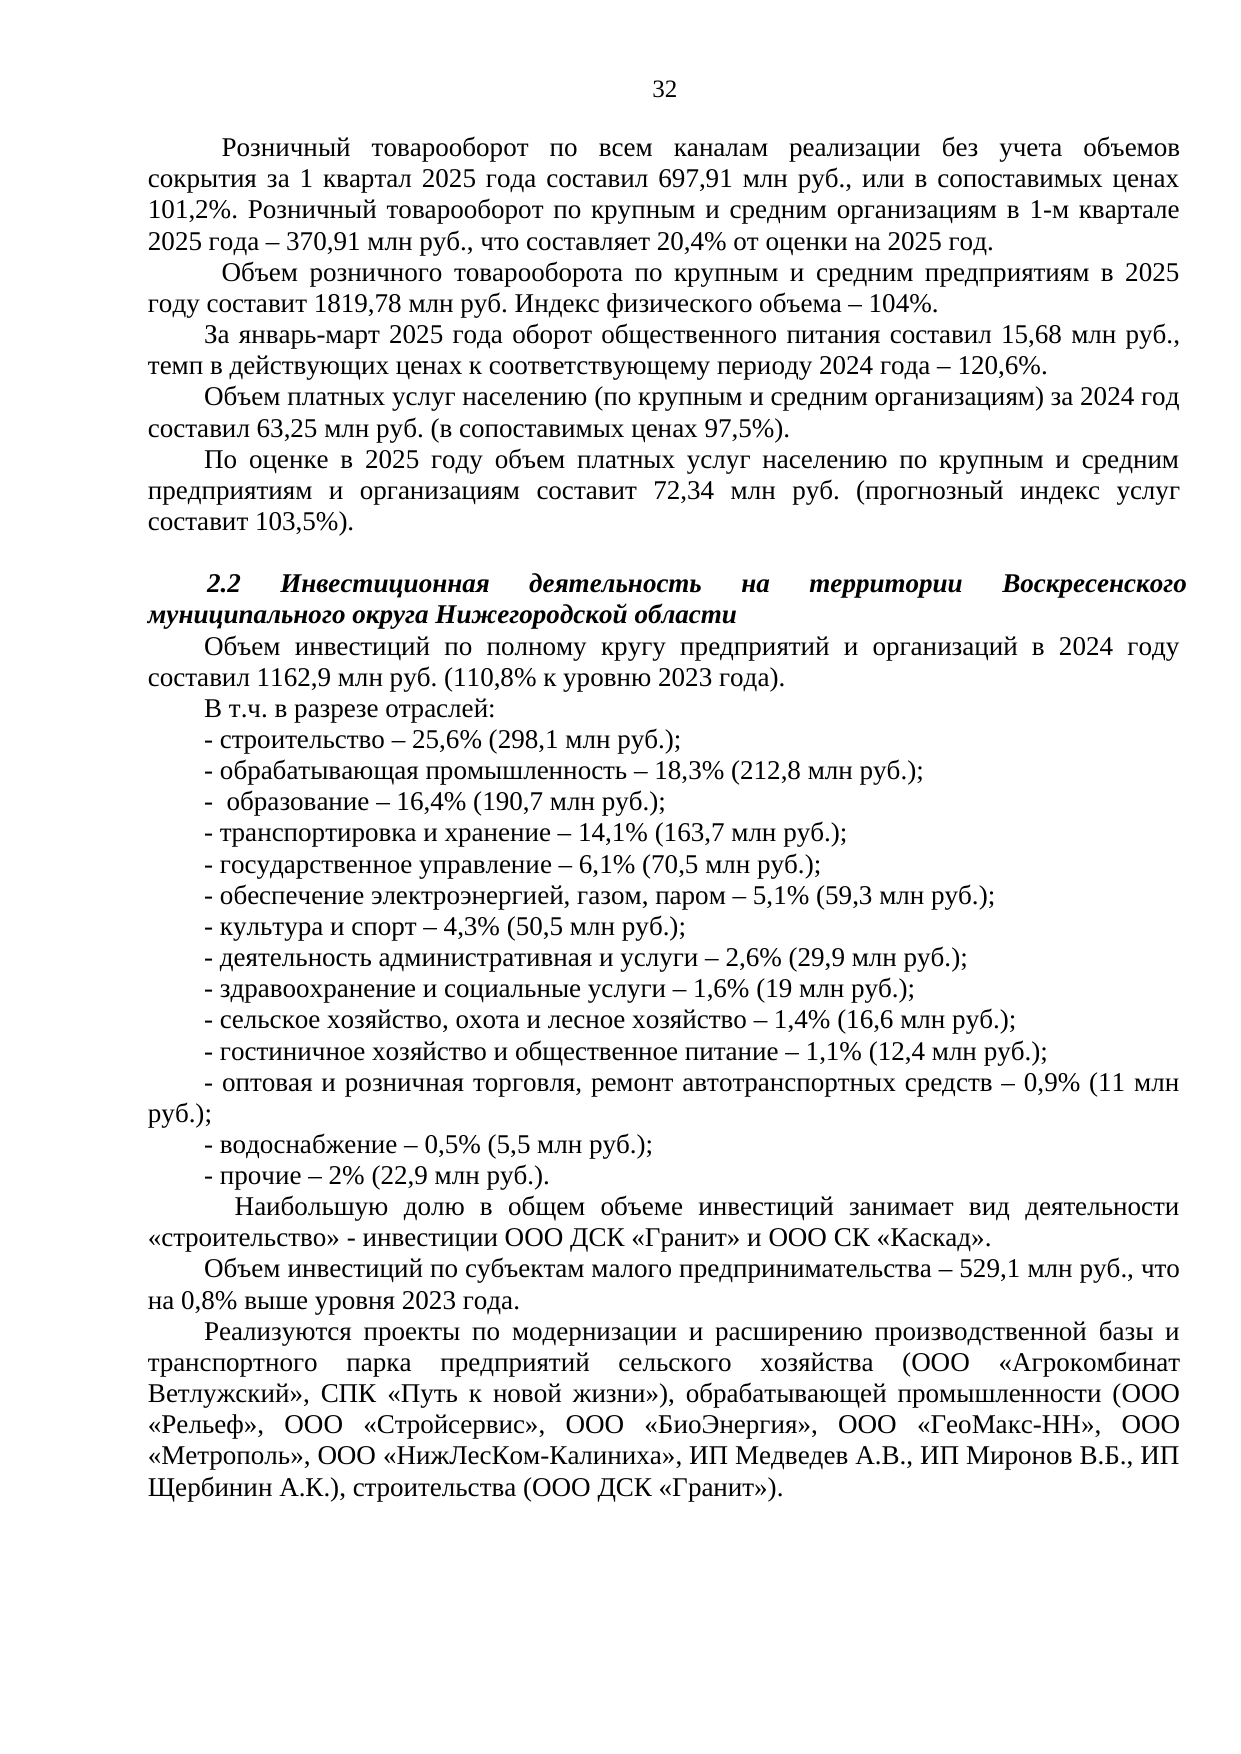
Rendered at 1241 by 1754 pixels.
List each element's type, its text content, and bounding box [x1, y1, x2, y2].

text - образование – 16,4% (190,7 млн руб.); [148, 785, 1181, 817]
text - обрабатывающая промышленность – 18,3% (212,8 млн руб.); [148, 754, 1181, 785]
text - гостиничное хозяйство и общественное питание – 1,1% (12,4 млн руб.); [148, 1034, 1181, 1066]
list 2.2 Инвестиционная деятельность на территории Воскресенского муниципального округа Нижегородской области [148, 567, 1187, 630]
text - сельское хозяйство, охота и лесное хозяйство – 1,4% (16,6 млн руб.); [148, 1003, 1181, 1034]
text В т.ч. в разрезе отраслей: [148, 692, 1181, 723]
text Объем инвестиций по субъектам малого предпринимательства – 529,1 млн руб., что на 0,8% выше уровня 2023 года. [148, 1253, 1181, 1315]
text - обеспечение электроэнергией, газом, паром – 5,1% (59,3 млн руб.); [148, 879, 1181, 910]
text Реализуются проекты по модернизации и расширению производственной базы и транспортного парка предприятий сельского хозяйства (ООО «Агрокомбинат Ветлужский», СПК «Путь к новой жизни»), обрабатывающей промышленности (ООО «Рельеф», ООО «Стройсервис», ООО «БиоЭнергия», ООО «ГеоМакс-НН», ООО «Метрополь», ООО «НижЛесКом-Калиниха», ИП Медведев А.В., ИП Миронов В.Б., ИП Щербинин А.К.), строительства (ООО ДСК «Гранит»). [148, 1315, 1181, 1502]
text - водоснабжение – 0,5% (5,5 млн руб.); [148, 1128, 1181, 1159]
text По оценке в 2025 году объем платных услуг населению по крупным и средним предприятиям и организациям составит 72,34 млн руб. (прогнозный индекс услуг составит 103,5%). [148, 443, 1181, 536]
text - культура и спорт – 4,3% (50,5 млн руб.); [148, 910, 1181, 941]
text Объем платных услуг населению (по крупным и средним организациям) за 2024 год составил 63,25 млн руб. (в сопоставимых ценах 97,5%). [148, 381, 1181, 443]
text - государственное управление – 6,1% (70,5 млн руб.); [148, 848, 1181, 879]
text - оптовая и розничная торговля, ремонт автотранспортных средств – 0,9% (11 млн руб.); [148, 1066, 1181, 1128]
text Объем розничного товарооборота по крупным и средним предприятиям в 2025 году составит 1819,78 млн руб. Индекс физического объема – 104%. [148, 256, 1181, 318]
text - прочие – 2% (22,9 млн руб.). [148, 1159, 1181, 1190]
text - деятельность административная и услуги – 2,6% (29,9 млн руб.); [148, 941, 1181, 972]
text Наибольшую долю в общем объеме инвестиций занимает вид деятельности «строительство» - инвестиции ООО ДСК «Гранит» и ООО СК «Каскад». [148, 1190, 1181, 1253]
text Розничный товарооборот по всем каналам реализации без учета объемов сокрытия за 1 квартал 2025 года составил 697,91 млн руб., или в сопоставимых ценах 101,2%. Розничный товарооборот по крупным и средним организациям в 1-м квартале 2025 года – 370,91 млн руб., что составляет 20,4% от оценки на 2025 год. [148, 131, 1181, 256]
text За январь-март 2025 года оборот общественного питания составил 15,68 млн руб., темп в действующих ценах к соответствующему периоду 2024 года – 120,6%. [148, 318, 1181, 381]
text - здравоохранение и социальные услуги – 1,6% (19 млн руб.); [148, 972, 1181, 1003]
text - строительство – 25,6% (298,1 млн руб.); [148, 723, 1181, 754]
text Объем инвестиций по полному кругу предприятий и организаций в 2024 году составил 1162,9 млн руб. (110,8% к уровню 2023 года). [148, 630, 1181, 692]
text - транспортировка и хранение – 14,1% (163,7 млн руб.); [148, 817, 1181, 848]
